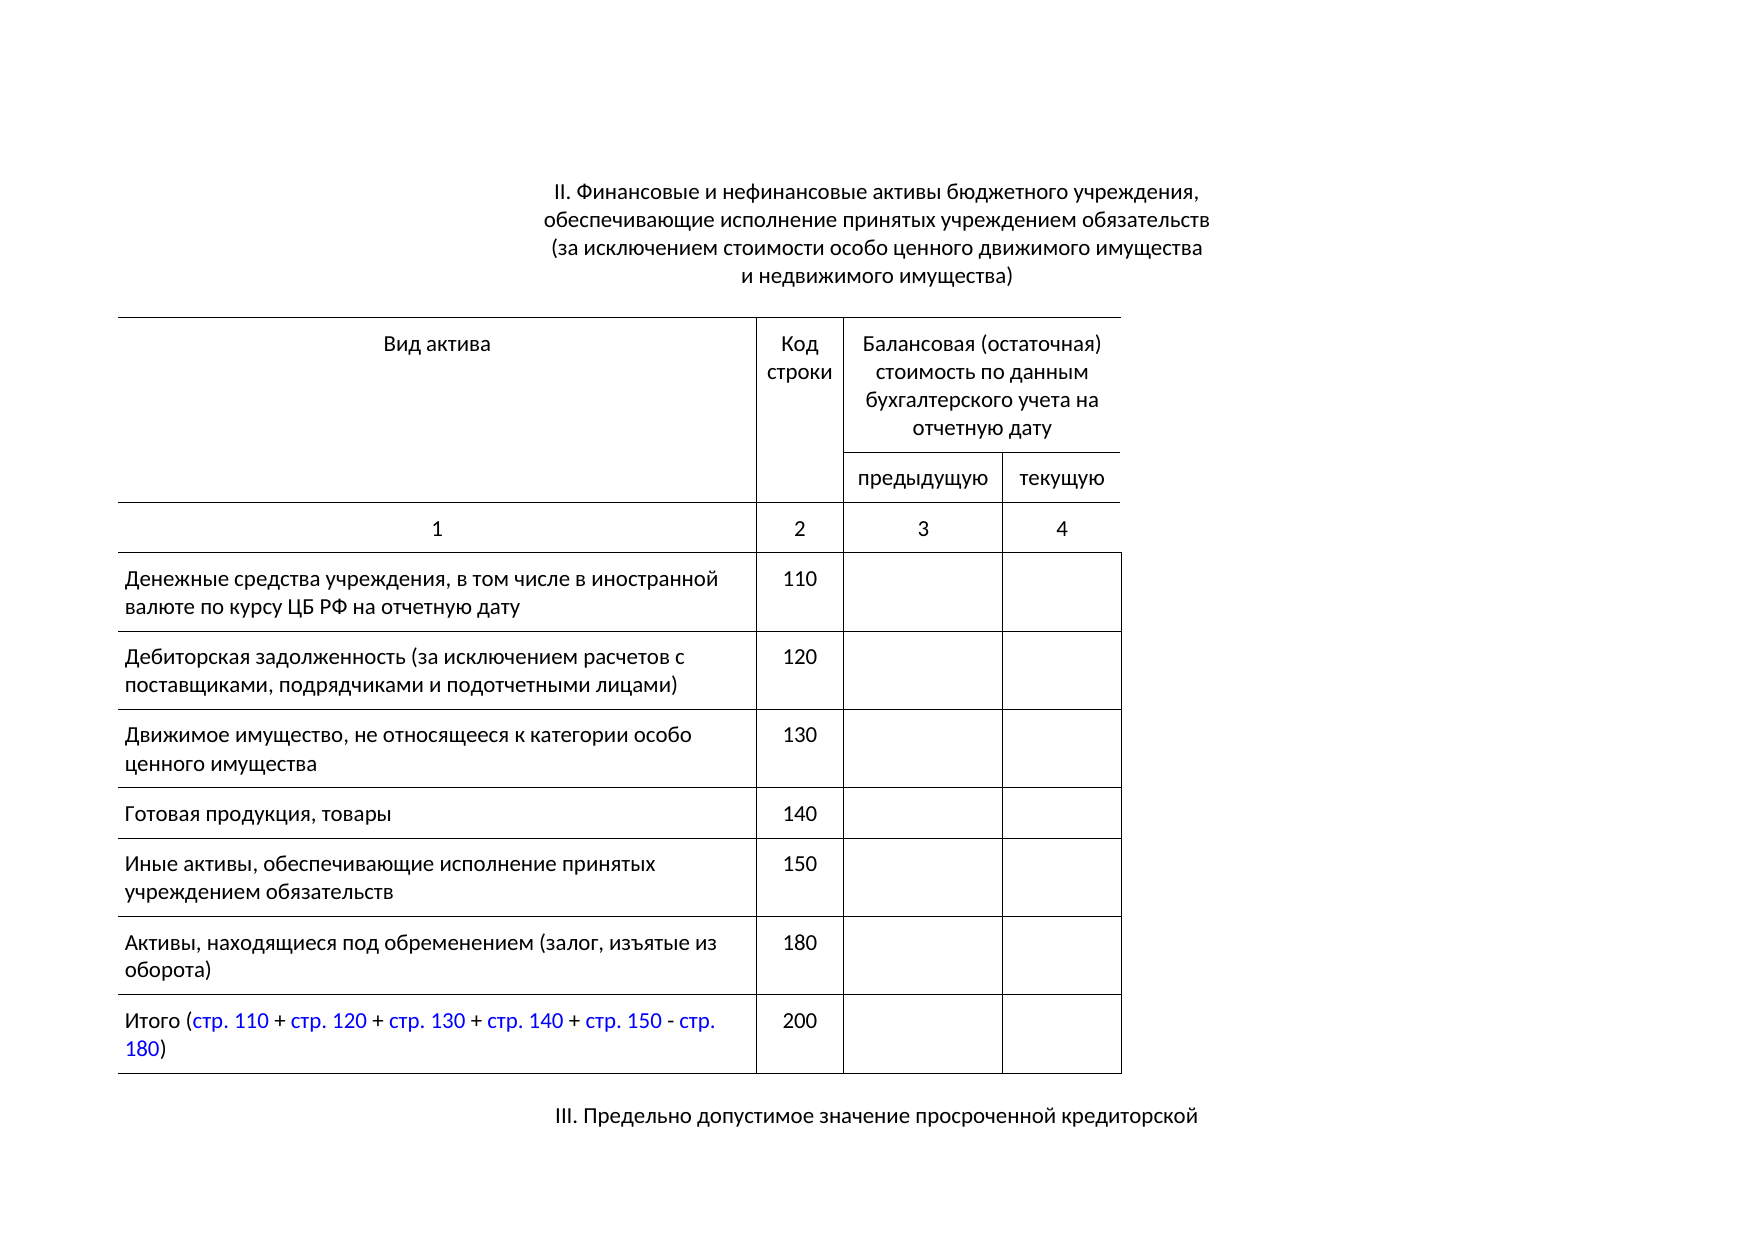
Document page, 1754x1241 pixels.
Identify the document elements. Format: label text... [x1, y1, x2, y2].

table_cell 120 [757, 632, 843, 709]
table_cell 4 [1003, 502, 1121, 552]
table_cell [844, 710, 1002, 787]
table_header Балансовая (остаточная) стоимость по данным бухгалтерского учета на отчетную дату [844, 318, 1121, 452]
table_cell 130 [757, 710, 843, 787]
table_cell [1003, 632, 1121, 709]
table_cell [844, 917, 1002, 994]
table_cell 2 [757, 503, 843, 552]
table_cell [1003, 917, 1121, 994]
table_cell Движимое имущество, не относящееся к категории особо ценного имущества [118, 710, 756, 787]
table_cell предыдущую [844, 453, 1002, 502]
text III. Предельно допустимое значение просроченной кредиторской [118, 1102, 1636, 1130]
table_cell Активы, находящиеся под обременением (залог, изъятые из оборота) [118, 917, 756, 994]
table_cell текущую [1003, 452, 1121, 502]
table_cell [844, 553, 1002, 631]
table_cell [844, 995, 1002, 1073]
table_cell [1003, 788, 1121, 838]
table_cell 180 [757, 917, 843, 994]
table_cell Итого (стр. 110 + стр. 120 + стр. 130 + стр. 140 + стр. 150 - стр. 180) [118, 995, 756, 1073]
text и недвижимого имущества) [118, 261, 1636, 289]
table_cell 1 [118, 503, 756, 552]
text II. Финансовые и нефинансовые активы бюджетного учреждения, [118, 177, 1636, 205]
text обеспечивающие исполнение принятых учреждением обязательств [118, 205, 1636, 233]
table_cell 3 [844, 503, 1002, 552]
table_cell [1003, 710, 1121, 787]
table_cell Готовая продукция, товары [118, 788, 756, 838]
table_cell [844, 632, 1002, 709]
text (за исключением стоимости особо ценного движимого имущества [118, 233, 1636, 261]
table_cell 140 [757, 788, 843, 838]
table_cell [844, 788, 1002, 838]
table_cell 110 [757, 553, 843, 631]
table_cell 200 [757, 995, 843, 1073]
table_cell [844, 839, 1002, 916]
table_cell [1003, 553, 1121, 631]
table_cell Денежные средства учреждения, в том числе в иностранной валюте по курсу ЦБ РФ на отчетную дату [118, 553, 756, 631]
table_cell [1003, 995, 1121, 1073]
table_cell [1003, 839, 1121, 916]
table_cell 150 [757, 839, 843, 916]
table_header Вид актива [118, 318, 756, 502]
table_cell Иные активы, обеспечивающие исполнение принятых учреждением обязательств [118, 839, 756, 916]
table_header Код строки [757, 318, 843, 502]
table_cell Дебиторская задолженность (за исключением расчетов с поставщиками, подрядчиками и подотчетными лицами) [118, 632, 756, 709]
